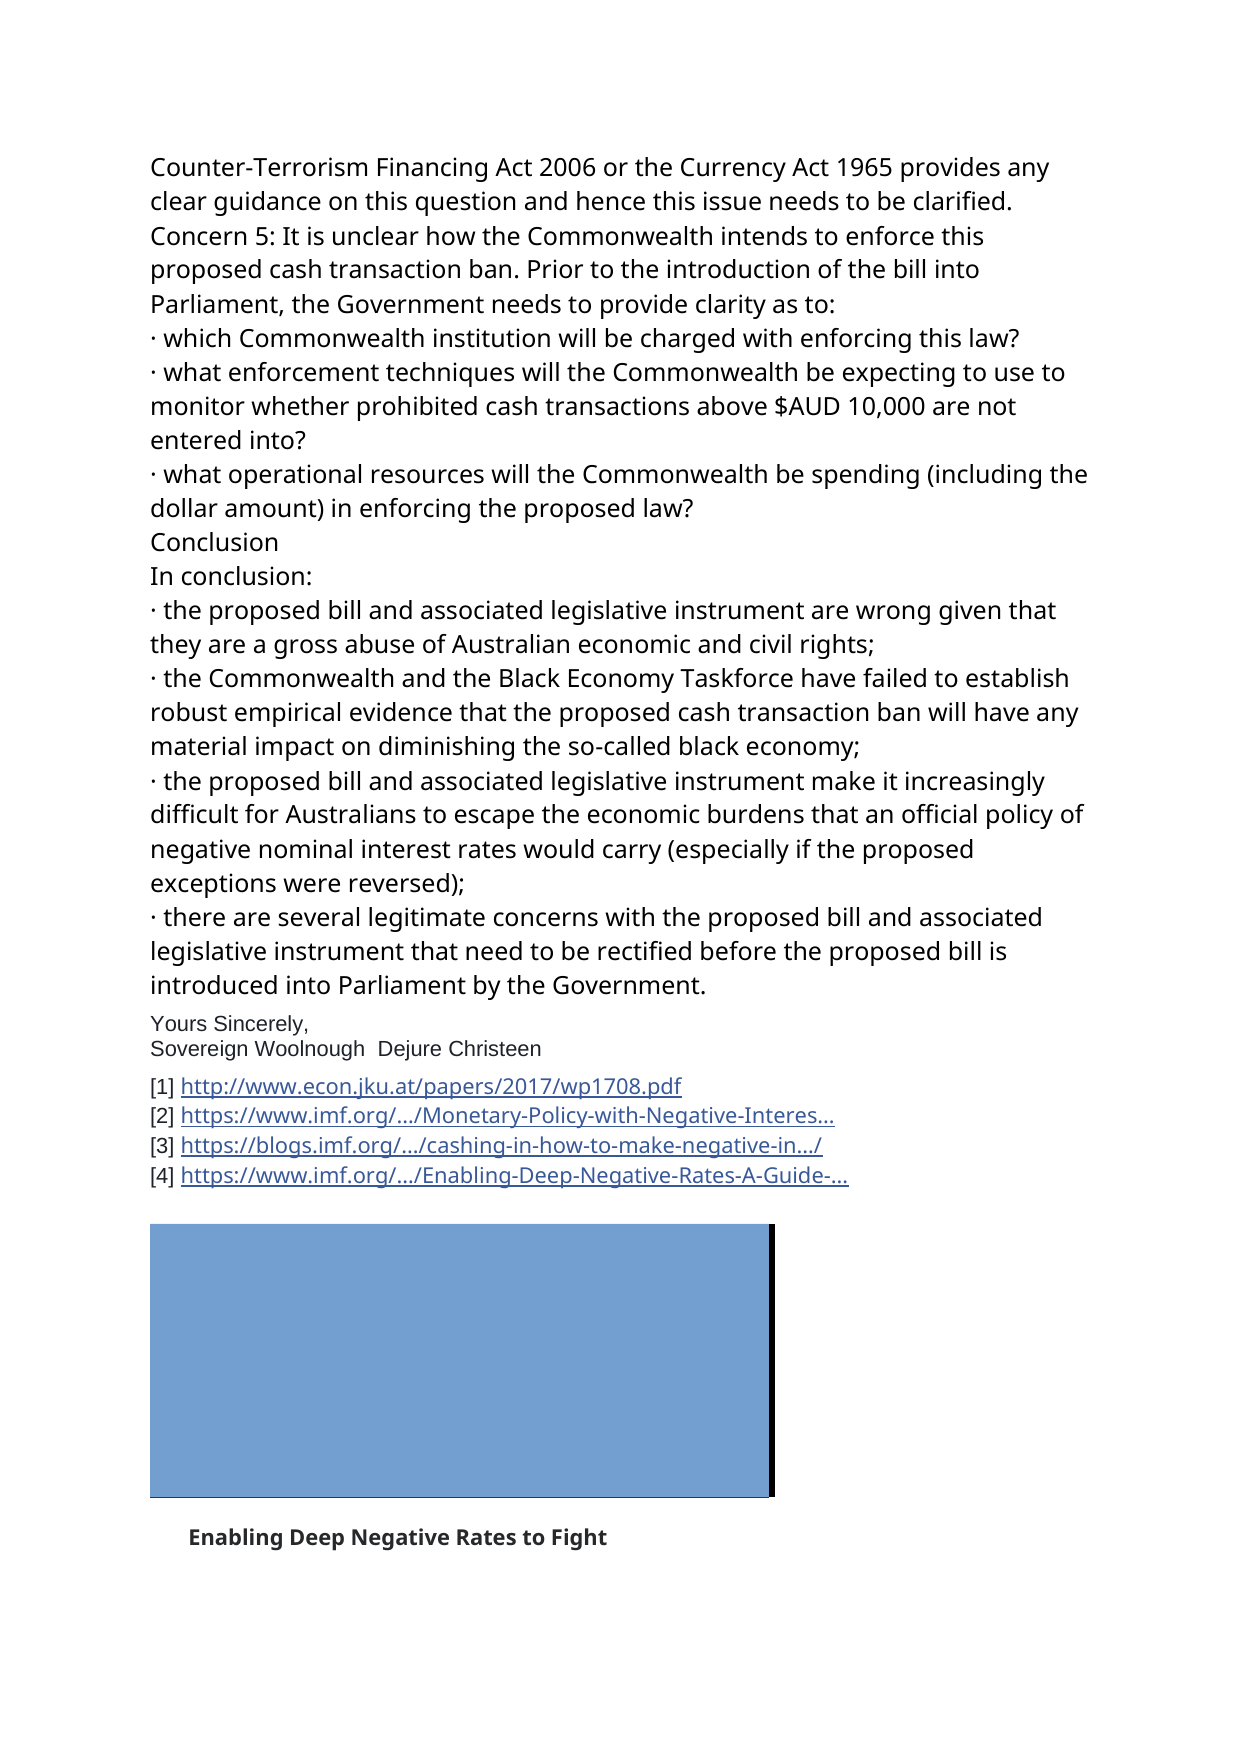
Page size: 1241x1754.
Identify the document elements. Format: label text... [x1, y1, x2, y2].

text Yours Sincerely, Sovereign Woolnough Dejure Christeen [150, 1011, 1090, 1061]
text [150, 150, 1090, 1002]
text [1] http://www.econ.jku.at/papers/2017/wp1708.pdf [2] https://www.imf.org/…/Monetary-Policy-with-Negative-Interes… [3] https://blogs.imf.org/…/cashing-in-how-to-make-negative-in…/ [4] https://www.imf.org/…/Enabling-Deep-Negative-Rates-A-Guide-… [150, 1071, 1090, 1190]
